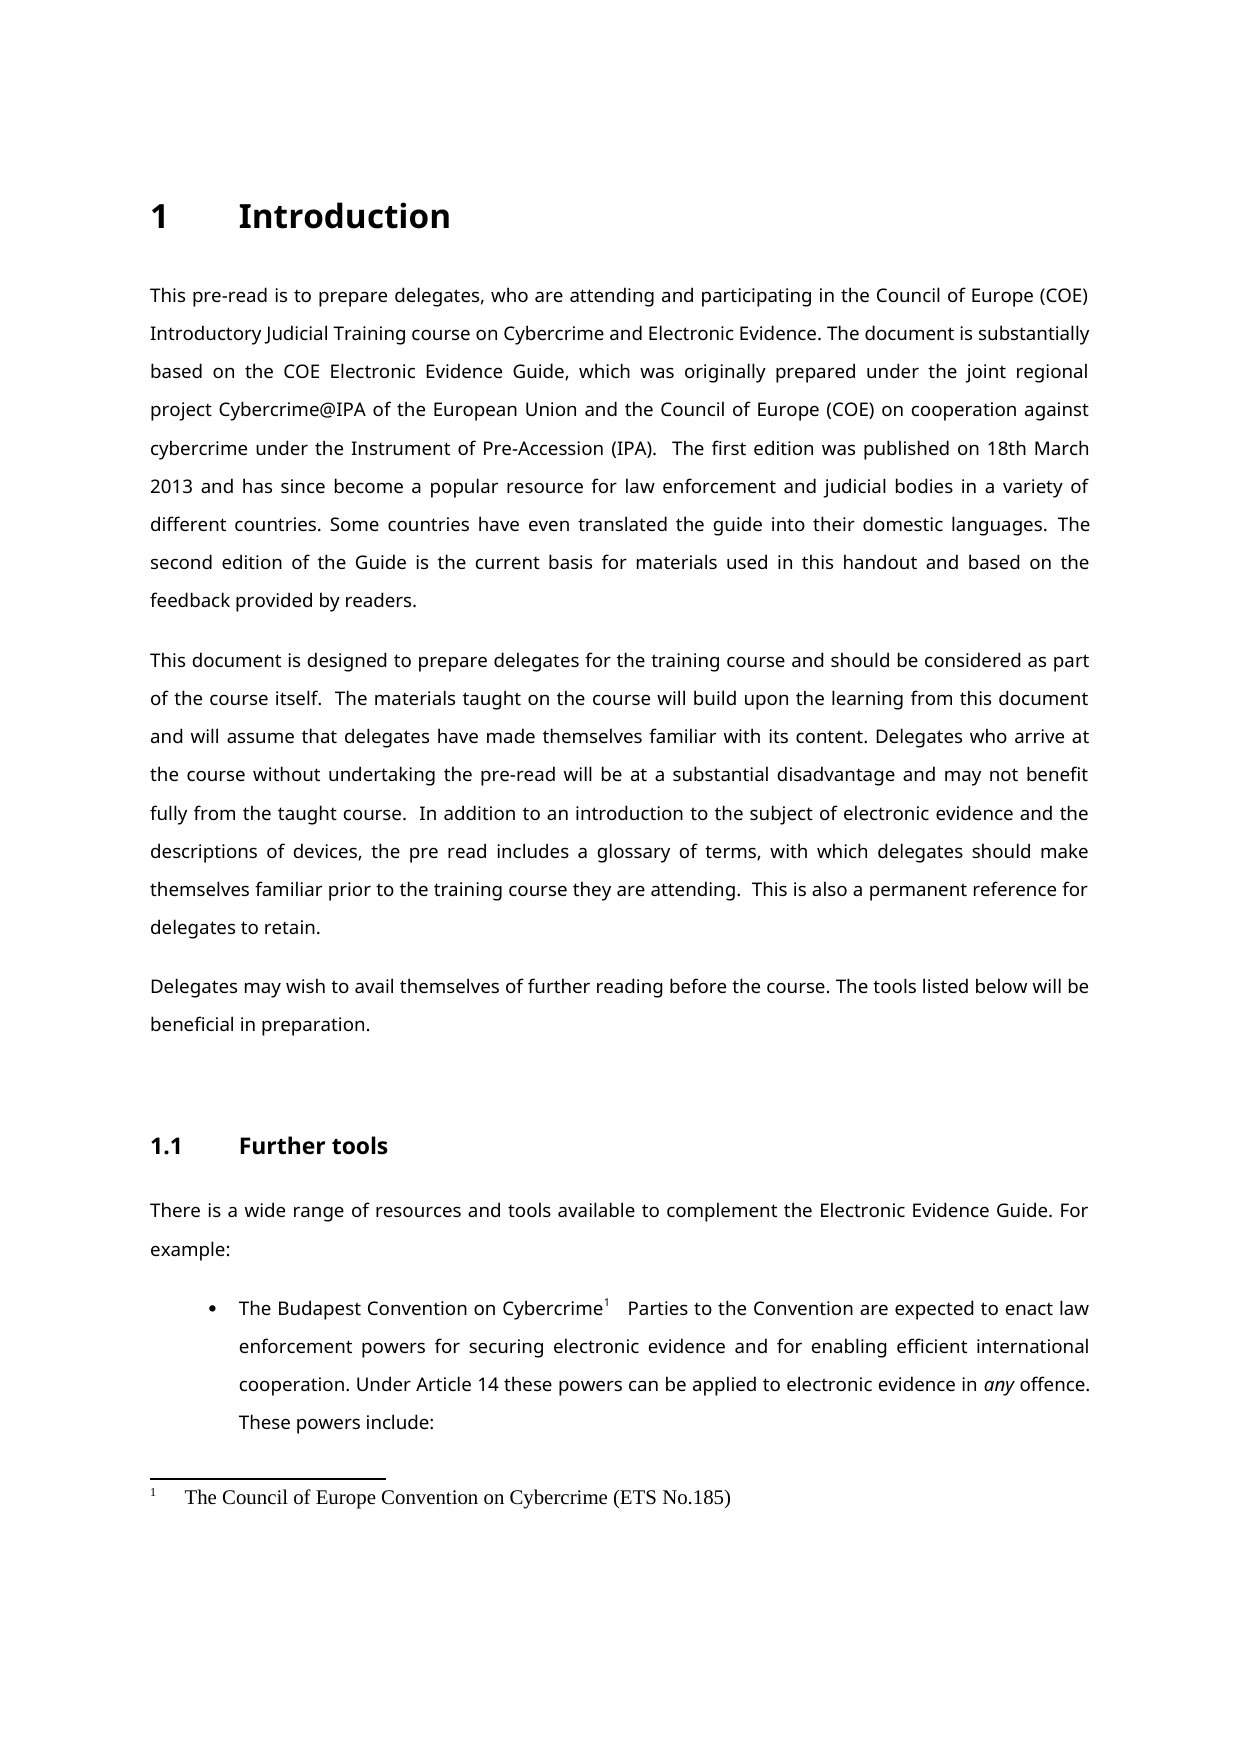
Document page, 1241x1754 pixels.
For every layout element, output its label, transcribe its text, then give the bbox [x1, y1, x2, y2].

subtitle Introduction [150, 193, 1090, 238]
text This pre-read is to prepare delegates, who are attending and participating in the Council of Europe (COE) Introductory Judicial Training course on Cybercrime and Electronic Evidence. The document is substantially based on the COE Electronic Evidence Guide, which was originally prepared under the joint regional project Cybercrime@IPA of the European Union and the Council of Europe (COE) on cooperation against cybercrime under the Instrument of Pre-Accession (IPA). The first edition was published on 18th March 2013 and has since become a popular resource for law enforcement and judicial bodies in a variety of different countries. Some countries have even translated the guide into their domestic languages. The second edition of the Guide is the current basis for materials used in this handout and based on the feedback provided by readers. [150, 282, 1090, 613]
subtitle Further tools [150, 1130, 1090, 1161]
text There is a wide range of resources and tools available to complement the Electronic Evidence Guide. For example: [150, 1198, 1090, 1261]
text This document is designed to prepare delegates for the training course and should be considered as part of the course itself. The materials taught on the course will build upon the learning from this document and will assume that delegates have made themselves familiar with its content. Delegates who arrive at the course without undertaking the pre-read will be at a substantial disadvantage and may not benefit fully from the taught course. In addition to an introduction to the subject of electronic evidence and the descriptions of devices, the pre read includes a glossary of terms, with which delegates should make themselves familiar prior to the training course they are attending. This is also a permanent reference for delegates to retain. [150, 647, 1090, 940]
text The Budapest Convention on Cybercrime Parties to the Convention are expected to enact law enforcement powers for securing electronic evidence and for enabling efficient international cooperation. Under Article 14 these powers can be applied to electronic evidence in any offence. These powers include: [209, 1295, 1090, 1435]
text Delegates may wish to avail themselves of further reading before the course. The tools listed below will be beneficial in preparation. [150, 973, 1090, 1037]
